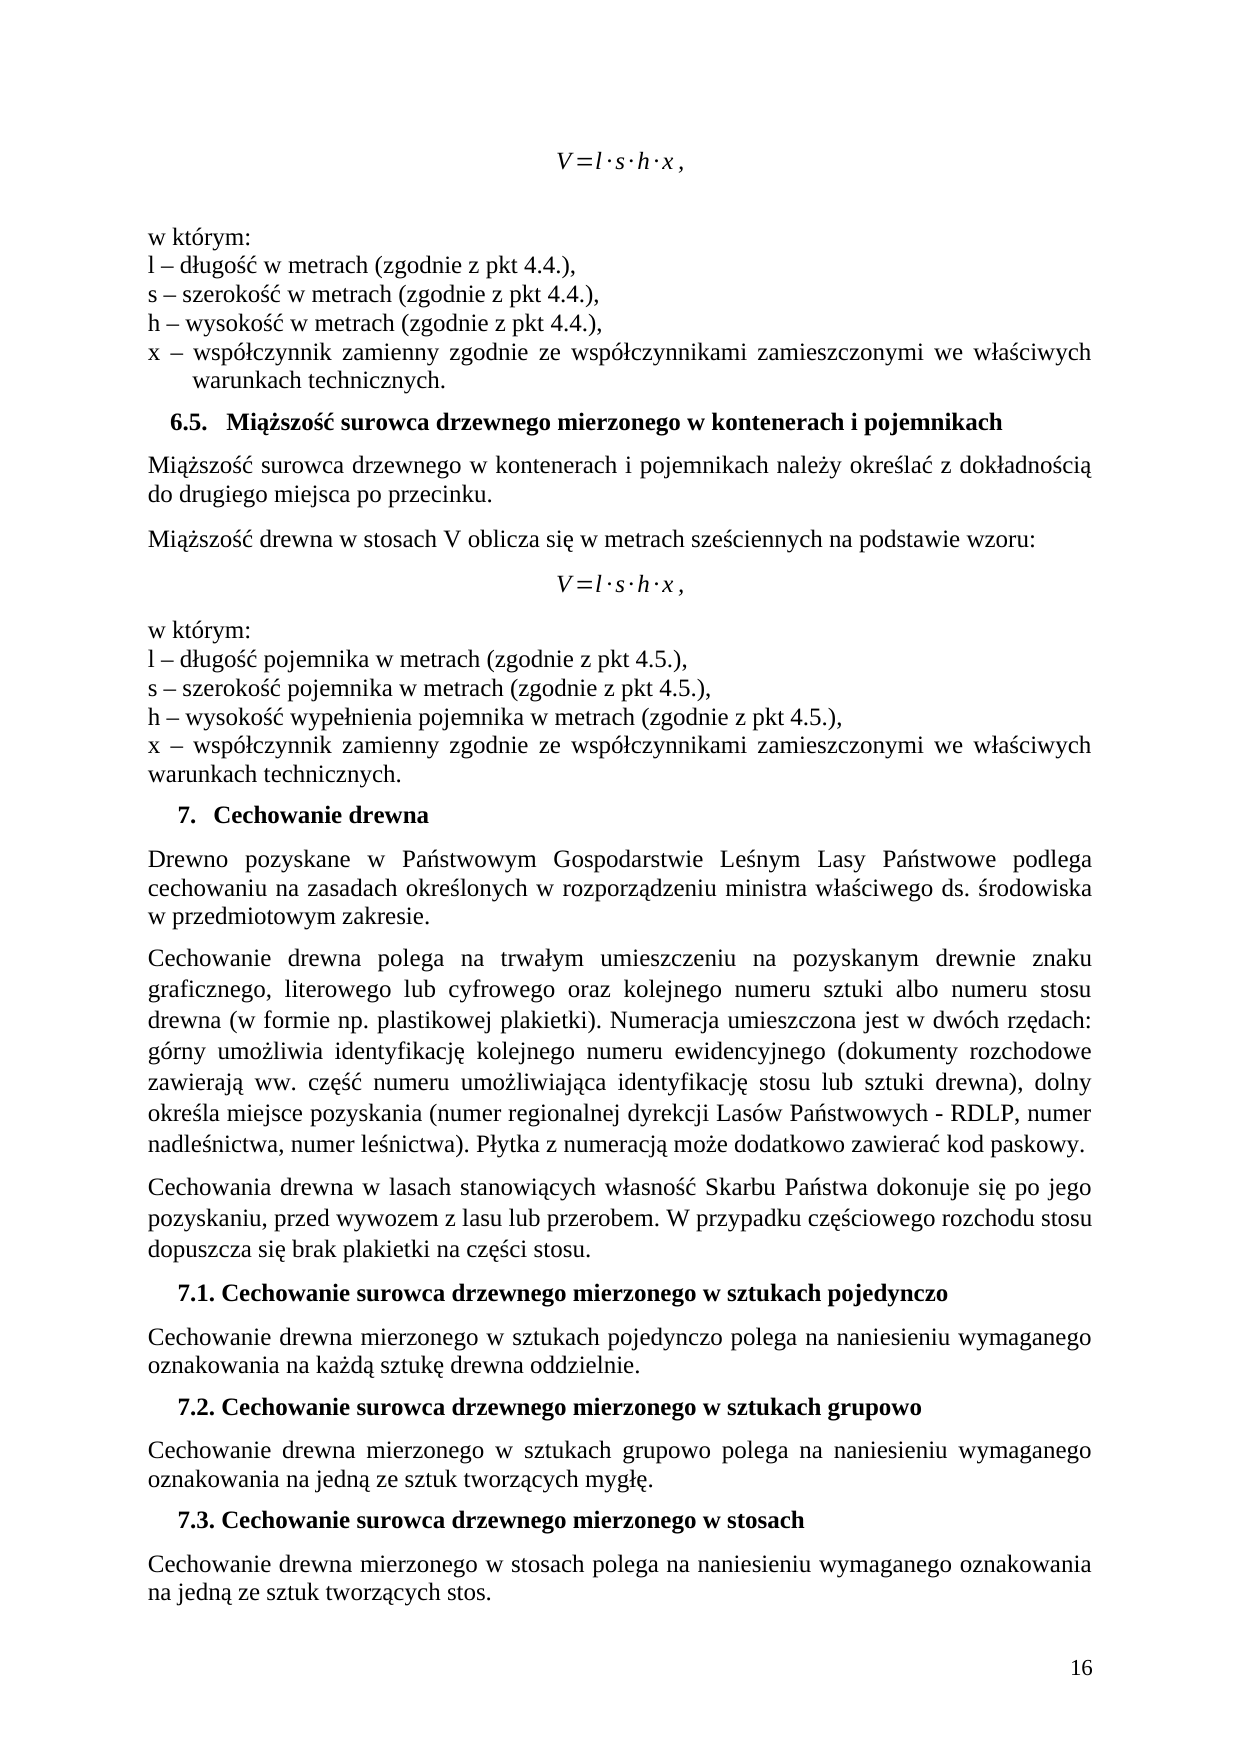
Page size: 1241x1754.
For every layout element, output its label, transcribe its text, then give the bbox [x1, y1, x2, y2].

text Cechowanie drewna mierzonego w sztukach pojedynczo polega na naniesieniu wymaganego oznakowania na każdą sztukę drewna oddzielnie. [148, 1322, 1093, 1379]
text w którym: [148, 615, 1093, 644]
text s – szerokość w metrach (zgodnie z pkt 4.4.), [148, 279, 1093, 308]
text Miąższość drewna w stosach V oblicza się w metrach sześciennych na podstawie wzoru: [148, 524, 1093, 553]
text Cechowania drewna w lasach stanowiących własność Skarbu Państwa dokonuje się po jego pozyskaniu, przed wywozem z lasu lub przerobem. W przypadku częściowego rozchodu stosu dopuszcza się brak plakietki na części stosu. [148, 1172, 1093, 1263]
text x – współczynnik zamienny zgodnie ze współczynnikami zamieszczonymi we właściwych warunkach technicznych. [148, 337, 1093, 394]
text s – szerokość pojemnika w metrach (zgodnie z pkt 4.5.), [148, 673, 1093, 702]
text l – długość w metrach (zgodnie z pkt 4.4.), [148, 251, 1093, 279]
text h – wysokość wypełnienia pojemnika w metrach (zgodnie z pkt 4.5.), [148, 702, 1093, 730]
subtitle Miąższość surowca drzewnego mierzonego w kontenerach i pojemnikach [170, 407, 1093, 436]
text Drewno pozyskane w Państwowym Gospodarstwie Leśnym Lasy Państwowe podlega cechowaniu na zasadach określonych w rozporządzeniu ministra właściwego ds. środowiska w przedmiotowym zakresie. [148, 844, 1093, 930]
text Cechowanie drewna polega na trwałym umieszczeniu na pozyskanym drewnie znaku graficznego, literowego lub cyfrowego oraz kolejnego numeru sztuki albo numeru stosu drewna (w formie np. plastikowej plakietki). Numeracja umieszczona jest w dwóch rzędach: górny umożliwia identyfikację kolejnego numeru ewidencyjnego (dokumenty rozchodowe zawierają ww. część numeru umożliwiająca identyfikację stosu lub sztuki drewna), dolny określa miejsce pozyskania (numer regionalnej dyrekcji Lasów Państwowych - RDLP, numer nadleśnictwa, numer leśnictwa). Płytka z numeracją może dodatkowo zawierać kod paskowy. [148, 943, 1093, 1158]
text Miąższość surowca drzewnego w kontenerach i pojemnikach należy określać z dokładnością do drugiego miejsca po przecinku. [148, 450, 1093, 508]
subtitle 7.1. Cechowanie surowca drzewnego mierzonego w sztukach pojedynczo [177, 1278, 1093, 1307]
text l – długość pojemnika w metrach (zgodnie z pkt 4.5.), [148, 644, 1093, 673]
text Cechowanie drewna mierzonego w sztukach grupowo polega na naniesieniu wymaganego oznakowania na jedną ze sztuk tworzących mygłę. [148, 1435, 1093, 1493]
subtitle 7.2. Cechowanie surowca drzewnego mierzonego w sztukach grupowo [177, 1392, 1093, 1420]
subtitle Cechowanie drewna [177, 800, 1093, 829]
text w którym: [148, 222, 1093, 251]
text h – wysokość w metrach (zgodnie z pkt 4.4.), [148, 308, 1093, 337]
text Cechowanie drewna mierzonego w stosach polega na naniesieniu wymaganego oznakowania na jedną ze sztuk tworzących stos. [148, 1549, 1093, 1606]
text x – współczynnik zamienny zgodnie ze współczynnikami zamieszczonymi we właściwych warunkach technicznych. [148, 730, 1093, 788]
subtitle 7.3. Cechowanie surowca drzewnego mierzonego w stosach [177, 1505, 1093, 1534]
